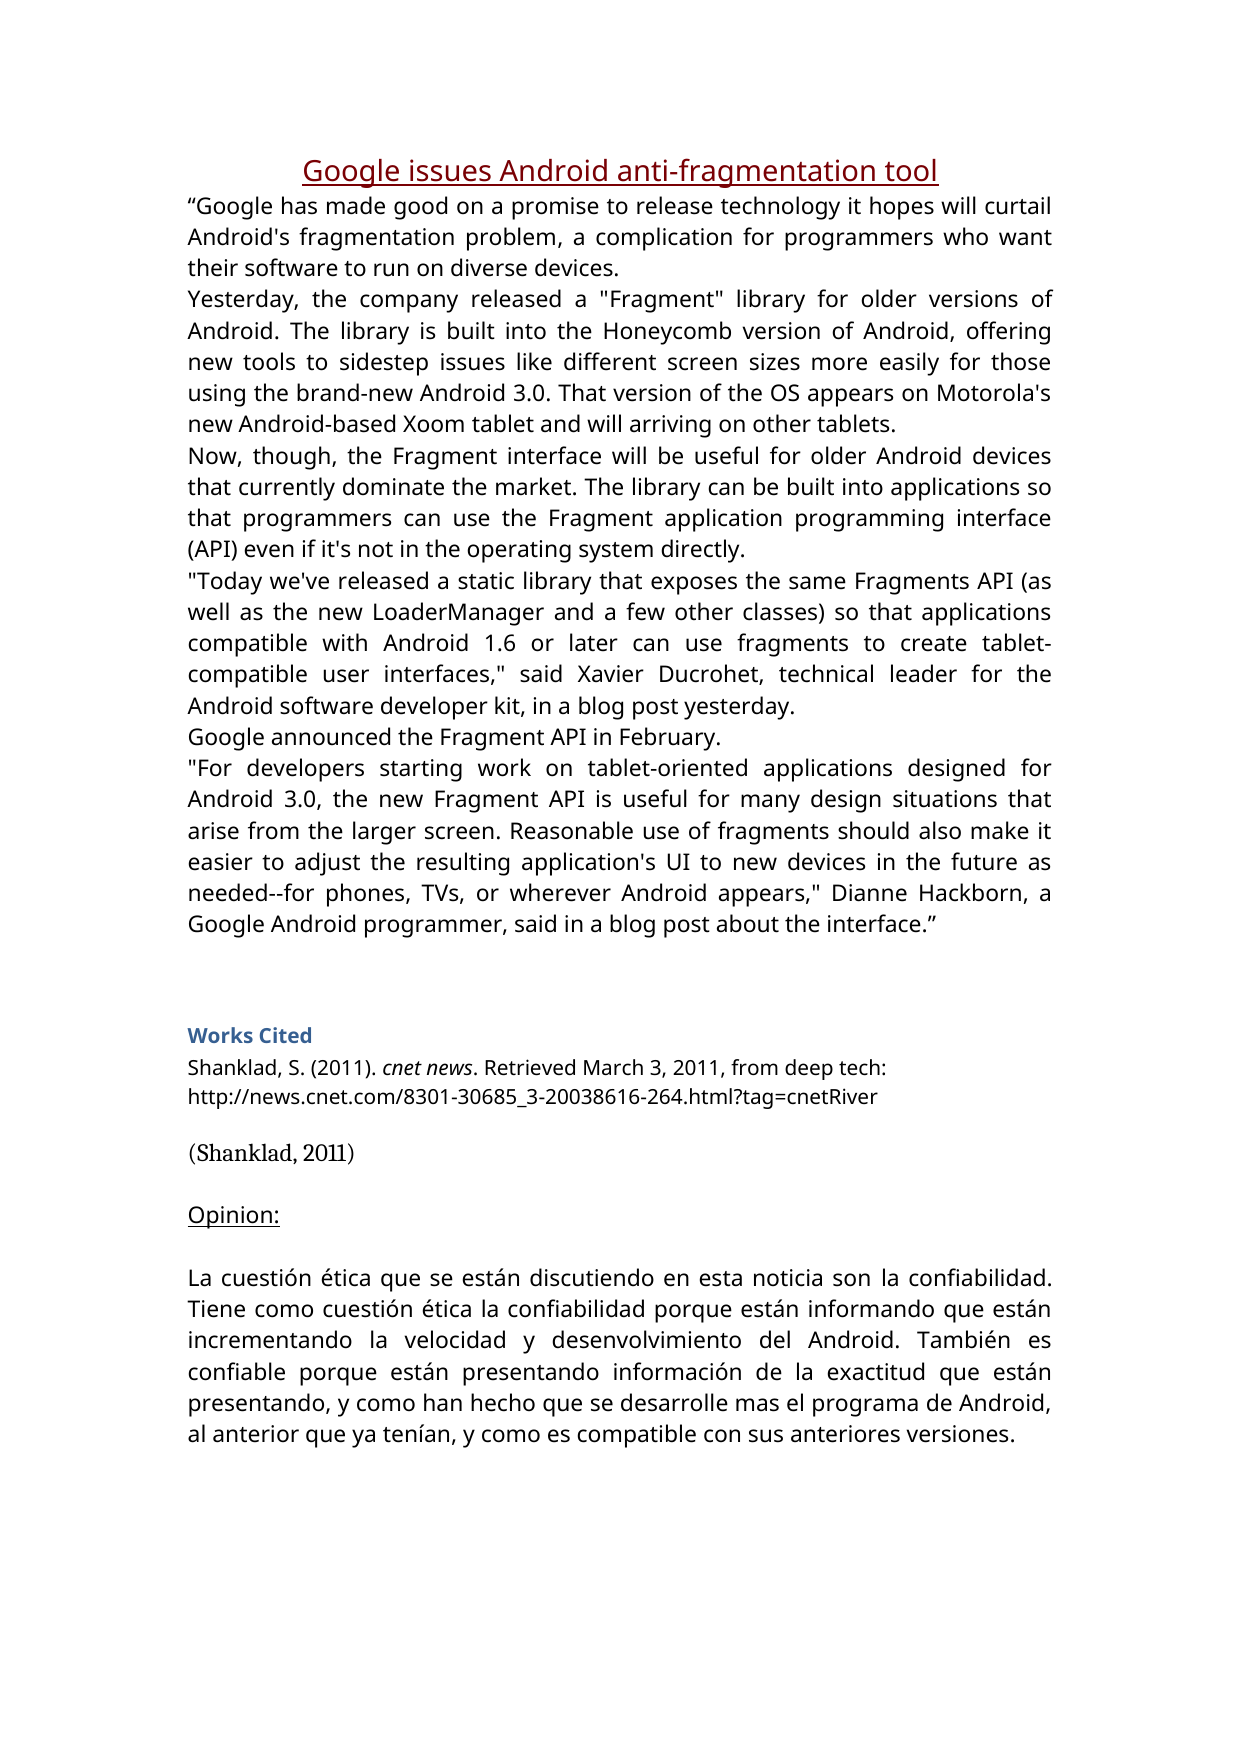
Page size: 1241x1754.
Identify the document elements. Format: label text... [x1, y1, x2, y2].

text "Today we've released a static library that exposes the same Fragments API (as well as the new LoaderManager and a few other classes) so that applications compatible with Android 1.6 or later can use fragments to create tablet-compatible user interfaces," said Xavier Ducrohet, technical leader for the Android software developer kit, in a blog post yesterday. [187, 565, 1053, 721]
text Opinion: [187, 1199, 1053, 1230]
text "For developers starting work on tablet-oriented applications designed for Android 3.0, the new Fragment API is useful for many design situations that arise from the larger screen. Reasonable use of fragments should also make it easier to adjust the resulting application's UI to new devices in the future as needed--for phones, TVs, or wherever Android appears," Dianne Hackborn, a Google Android programmer, said in a blog post about the interface.” [187, 752, 1053, 940]
text Yesterday, the company released a "Fragment" library for older versions of Android. The library is built into the Honeycomb version of Android, offering new tools to sidestep issues like different screen sizes more easily for those using the brand-new Android 3.0. That version of the OS appears on Motorola's new Android-based Xoom tablet and will arriving on other tablets. [187, 283, 1053, 440]
text La cuestión ética que se están discutiendo en esta noticia son la confiabilidad. Tiene como cuestión ética la confiabilidad porque están informando que están incrementando la velocidad y desenvolvimiento del Android. También es confiable porque están presentando información de la exactitud que están presentando, y como han hecho que se desarrolle mas el programa de Android, al anterior que ya tenían, y como es compatible con sus anteriores versiones. [187, 1262, 1053, 1449]
text “Google has made good on a promise to release technology it hopes will curtail Android's fragmentation problem, a complication for programmers who want their software to run on diverse devices. [187, 190, 1053, 283]
text Google announced the Fragment API in February. [187, 721, 1053, 752]
text Google issues Android anti-fragmentation tool [187, 150, 1053, 190]
text Now, though, the Fragment interface will be useful for older Android devices that currently dominate the market. The library can be built into applications so that programmers can use the Fragment application programming interface (API) even if it's not in the operating system directly. [187, 440, 1053, 565]
